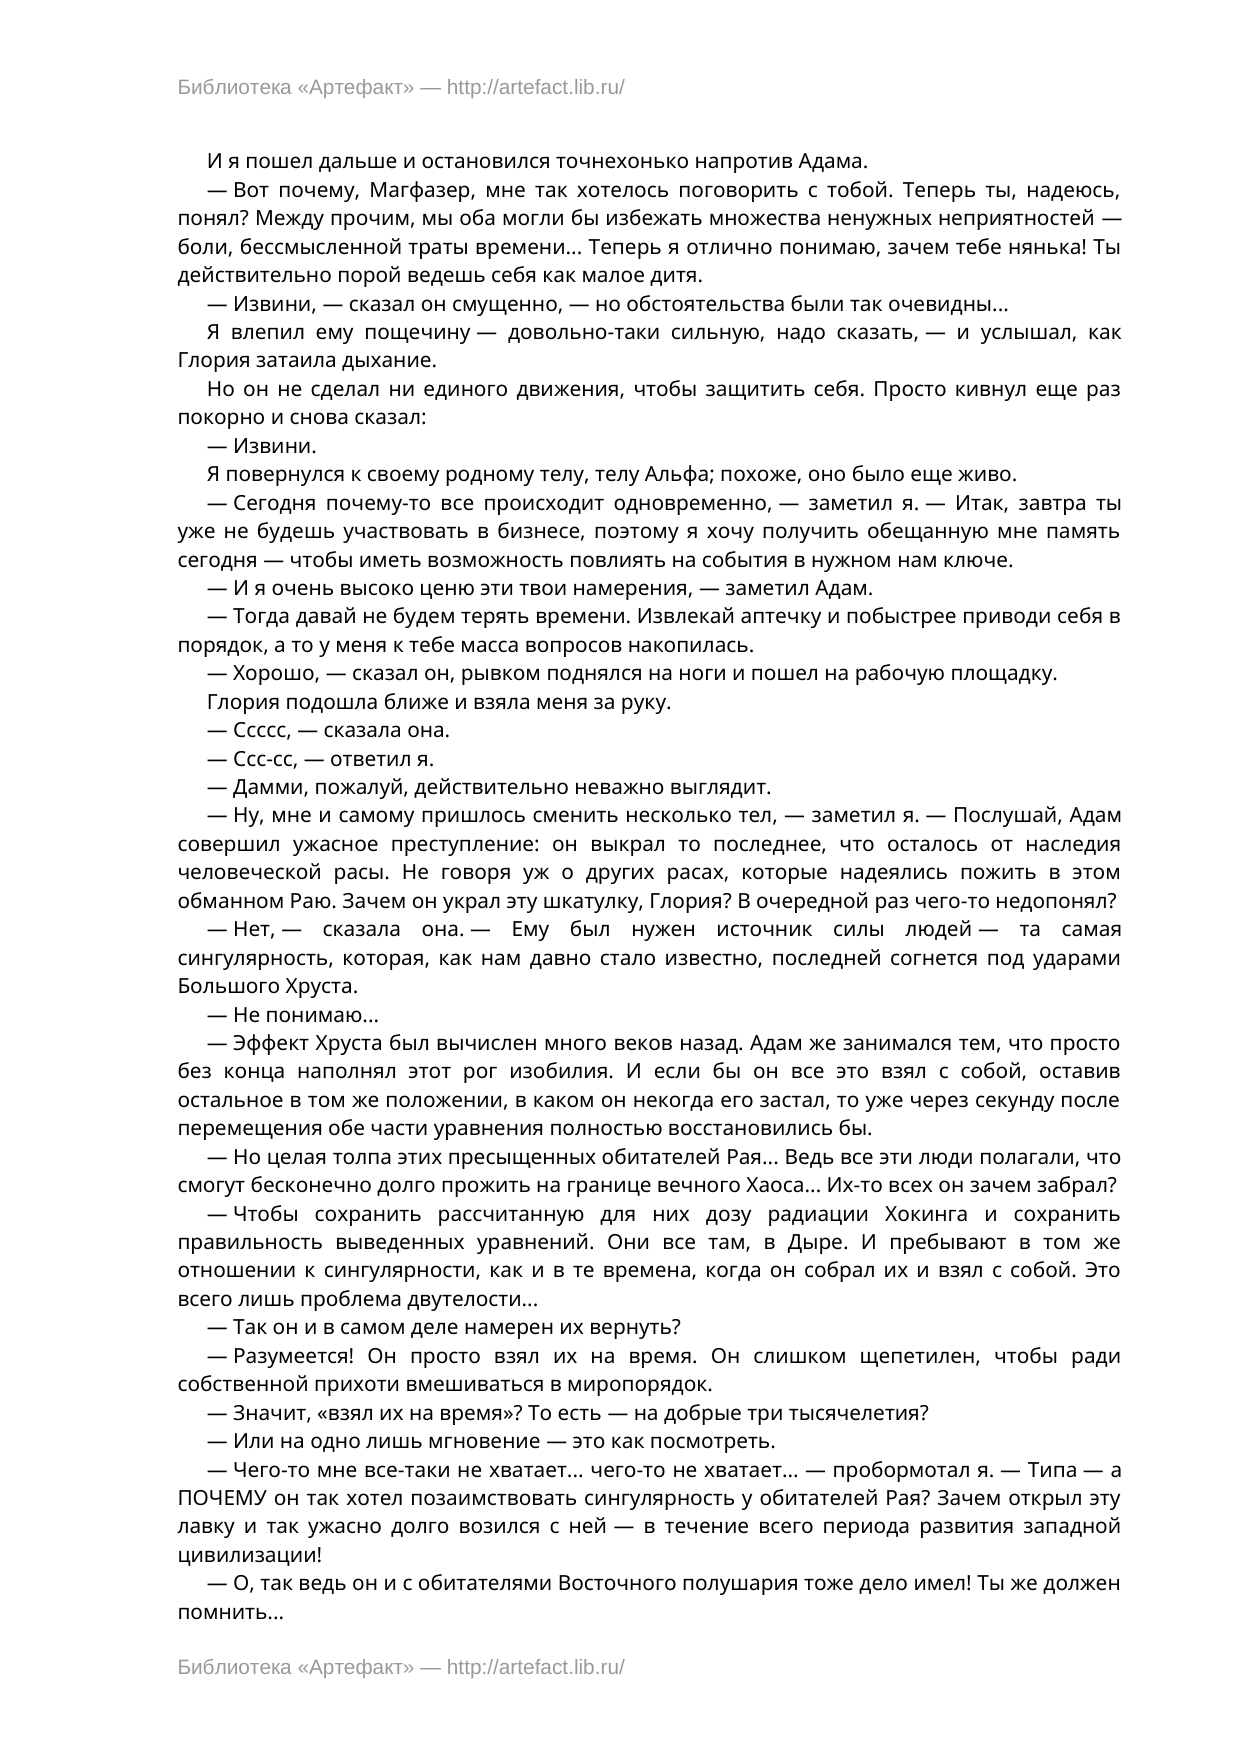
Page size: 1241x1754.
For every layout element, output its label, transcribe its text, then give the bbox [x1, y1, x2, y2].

text — Чего-то мне все-таки не хватает... чего-то не хватает... — пробормотал я. — Типа — а ПОЧЕМУ он так хотел позаимствовать сингулярность у обитателей Рая? Зачем открыл эту лавку и так ужасно долго возился с ней — в течение всего периода развития западной цивилизации! [177, 1455, 1122, 1568]
text — Но целая толпа этих пресыщенных обитателей Рая... Ведь все эти люди полагали, что смогут бесконечно долго прожить на границе вечного Хаоса... Их-то всех он зачем забрал? [177, 1142, 1122, 1199]
text — Ссссс, — сказала она. [177, 715, 1122, 744]
text — И я очень высоко ценю эти твои намерения, — заметил Адам. [177, 573, 1122, 602]
text — Или на одно лишь мгновение — это как посмотреть. [177, 1426, 1122, 1455]
text — Ссс-сс, — ответил я. [177, 744, 1122, 772]
text — Тогда давай не будем терять времени. Извлекай аптечку и побыстрее приводи себя в порядок, а то у меня к тебе масса вопросов накопилась. [177, 602, 1122, 658]
text — Нет, — сказала она. — Ему был нужен источник силы людей — та самая сингулярность, которая, как нам давно стало известно, последней согнется под ударами Большого Хруста. [177, 914, 1122, 1000]
text — Ну, мне и самому пришлось сменить несколько тел, — заметил я. — Послушай, Адам совершил ужасное преступление: он выкрал то последнее, что осталось от наследия человеческой расы. Не говоря уж о других расах, которые надеялись пожить в этом обманном Раю. Зачем он украл эту шкатулку, Глория? В очередной раз чего-то недопонял? [177, 801, 1122, 914]
text Я влепил ему пощечину — довольно-таки сильную, надо сказать, — и услышал, как Глория затаила дыхание. [177, 317, 1122, 374]
text — Вот почему, Магфазер, мне так хотелось поговорить с тобой. Теперь ты, надеюсь, понял? Между прочим, мы оба могли бы избежать множества ненужных неприятностей — боли, бессмысленной траты времени... Теперь я отлично понимаю, зачем тебе нянька! Ты действительно порой ведешь себя как малое дитя. [177, 175, 1122, 289]
text — О, так ведь он и с обитателями Восточного полушария тоже дело имел! Ты же должен помнить... [177, 1568, 1122, 1625]
text Я повернулся к своему родному телу, телу Альфа; похоже, оно было еще живо. [177, 459, 1122, 488]
text Глория подошла ближе и взяла меня за руку. [177, 687, 1122, 715]
text — Извини, — сказал он смущенно, — но обстоятельства были так очевидны... [177, 289, 1122, 317]
text — Эффект Хруста был вычислен много веков назад. Адам же занимался тем, что просто без конца наполнял этот рог изобилия. И если бы он все это взял с собой, оставив остальное в том же положении, в каком он некогда его застал, то уже через секунду после перемещения обе части уравнения полностью восстановились бы. [177, 1028, 1122, 1142]
text И я пошел дальше и остановился точнехонько напротив Адама. [177, 147, 1122, 175]
text — Извини. [177, 431, 1122, 459]
text Но он не сделал ни единого движения, чтобы защитить себя. Просто кивнул еще раз покорно и снова сказал: [177, 374, 1122, 431]
text — Сегодня почему-то все происходит одновременно, — заметил я. — Итак, завтра ты уже не будешь участвовать в бизнесе, поэтому я хочу получить обещанную мне память сегодня — чтобы иметь возможность повлиять на события в нужном нам ключе. [177, 488, 1122, 573]
text — Дамми, пожалуй, действительно неважно выглядит. [177, 772, 1122, 801]
text — Хорошо, — сказал он, рывком поднялся на ноги и пошел на рабочую площадку. [177, 658, 1122, 687]
text — Разумеется! Он просто взял их на время. Он слишком щепетилен, чтобы ради собственной прихоти вмешиваться в миропорядок. [177, 1341, 1122, 1398]
text — Так он и в самом деле намерен их вернуть? [177, 1312, 1122, 1341]
text — Чтобы сохранить рассчитанную для них дозу радиации Хокинга и сохранить правильность выведенных уравнений. Они все там, в Дыре. И пребывают в том же отношении к сингулярности, как и в те времена, когда он собрал их и взял с собой. Это всего лишь проблема двутелости... [177, 1199, 1122, 1312]
text — Не понимаю... [177, 1000, 1122, 1028]
text — Значит, «взял их на время»? То есть — на добрые три тысячелетия? [177, 1398, 1122, 1426]
